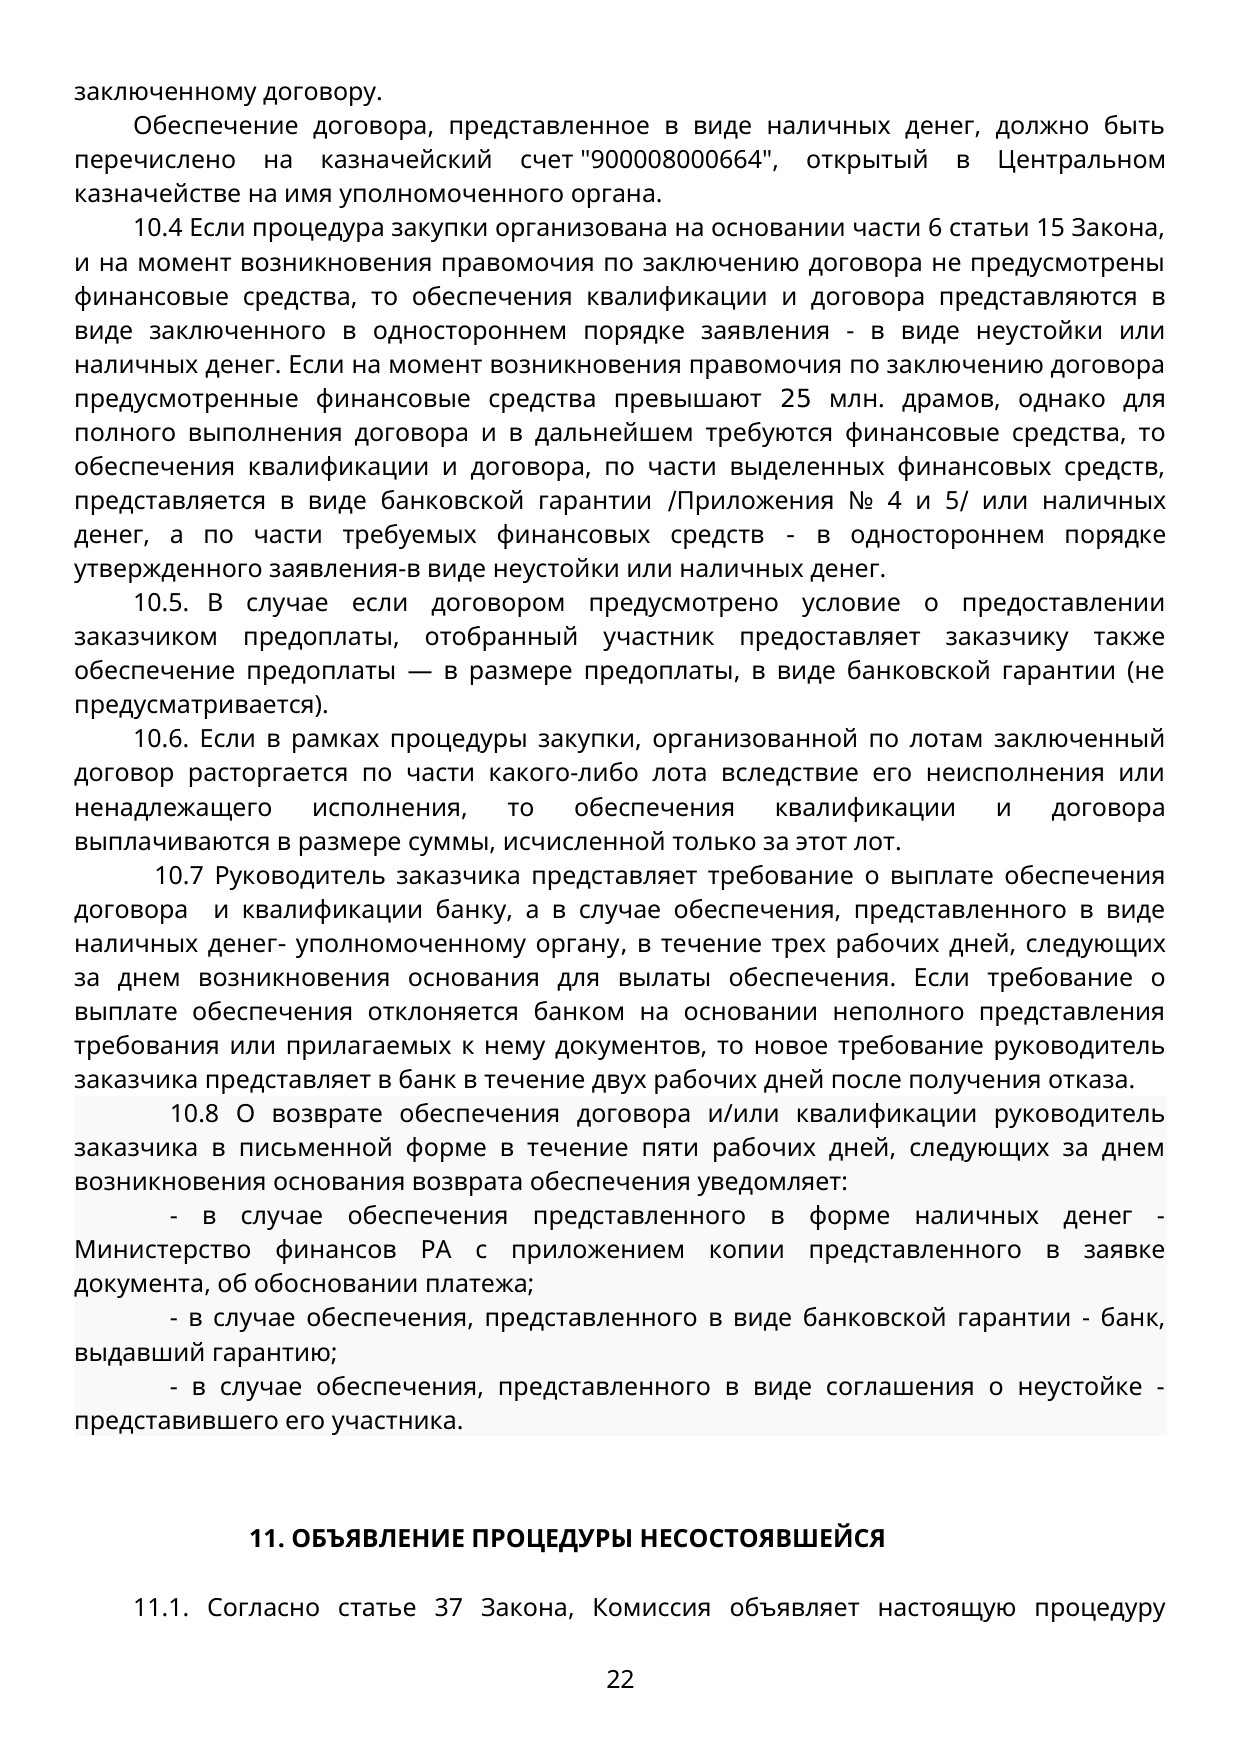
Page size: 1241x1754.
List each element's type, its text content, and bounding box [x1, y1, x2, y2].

text 10.7 Руководитель заказчика представляет требование о выплате обеспечения договора и квалификации банку, а в случае обеспечения, представленного в виде наличных денег- уполномоченному органу, в течение трех рабочих дней, следующих за днем возникновения основания для вылаты обеспечения. Если требование о выплате обеспечения отклоняется банком на основании неполного представления требования или прилагаемых к нему документов, то новое требование руководитель заказчика представляет в банк в течение двух рабочих дней после получения отказа. [74, 857, 1167, 1096]
text 10.4 Если процедура закупки организована на основании части 6 статьи 15 Закона, и на момент возникновения правомочия по заключению договора не предусмотрены финансовые средства, то обеспечения квалификации и договора представляются в виде заключенного в одностороннем порядке заявления - в виде неустойки или наличных денег. Если на момент возникновения правомочия по заключению договора предусмотренные финансовые средства превышают 25 млн. драмов, однако для полного выполнения договора и в дальнейшем требуются финансовые средства, то обеспечения квалификации и договора, по части выделенных финансовых средств, представляется в виде банковской гарантии /Приложения № 4 и 5/ или наличных денег, а по части требуемых финансовых средств - в одностороннем порядке утвержденного заявления-в виде неустойки или наличных денег. [74, 210, 1167, 585]
text 11. ОБЪЯВЛЕНИЕ ПРОЦЕДУРЫ НЕСОСТОЯВШЕЙСЯ [74, 1521, 1167, 1555]
text 10.6. Если в рамках процедуры закупки, организованной по лотам заключенный договор расторгается по части какого-либо лота вследствие его неисполнения или ненадлежащего исполнения, то обеспечения квалификации и договора выплачиваются в размере суммы, исчисленной только за этот лот. [74, 721, 1167, 857]
text - в случае обеспечения представленного в форме наличных денег - Министерство финансов РА с приложением копии представленного в заявке документа, об обосновании платежа; [74, 1198, 1167, 1300]
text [74, 74, 1167, 108]
text - в случае обеспечения, представленного в виде соглашения о неустойке - представившего его участника. [74, 1368, 1167, 1436]
text 10.8 О возврате обеспечения договора и/или квалификации руководитель заказчика в письменной форме в течение пяти рабочих дней, следующих за днем возникновения основания возврата обеспечения уведомляет: [74, 1096, 1167, 1198]
text 10.5. В случае если договором предусмотрено условие о предоставлении заказчиком предоплаты, отобранный участник предоставляет заказчику также обеспечение предоплаты — в размере предоплаты, в виде банковской гарантии (не предусматривается). [74, 585, 1167, 721]
text Обеспечение договора, представленное в виде наличных денег, должно быть перечислено на казначейский счет "900008000664", открытый в Центральном казначействе на имя уполномоченного органа. [74, 108, 1167, 210]
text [74, 1589, 1167, 1623]
text - в случае обеспечения, представленного в виде банковской гарантии - банк, выдавший гарантию; [74, 1300, 1167, 1368]
